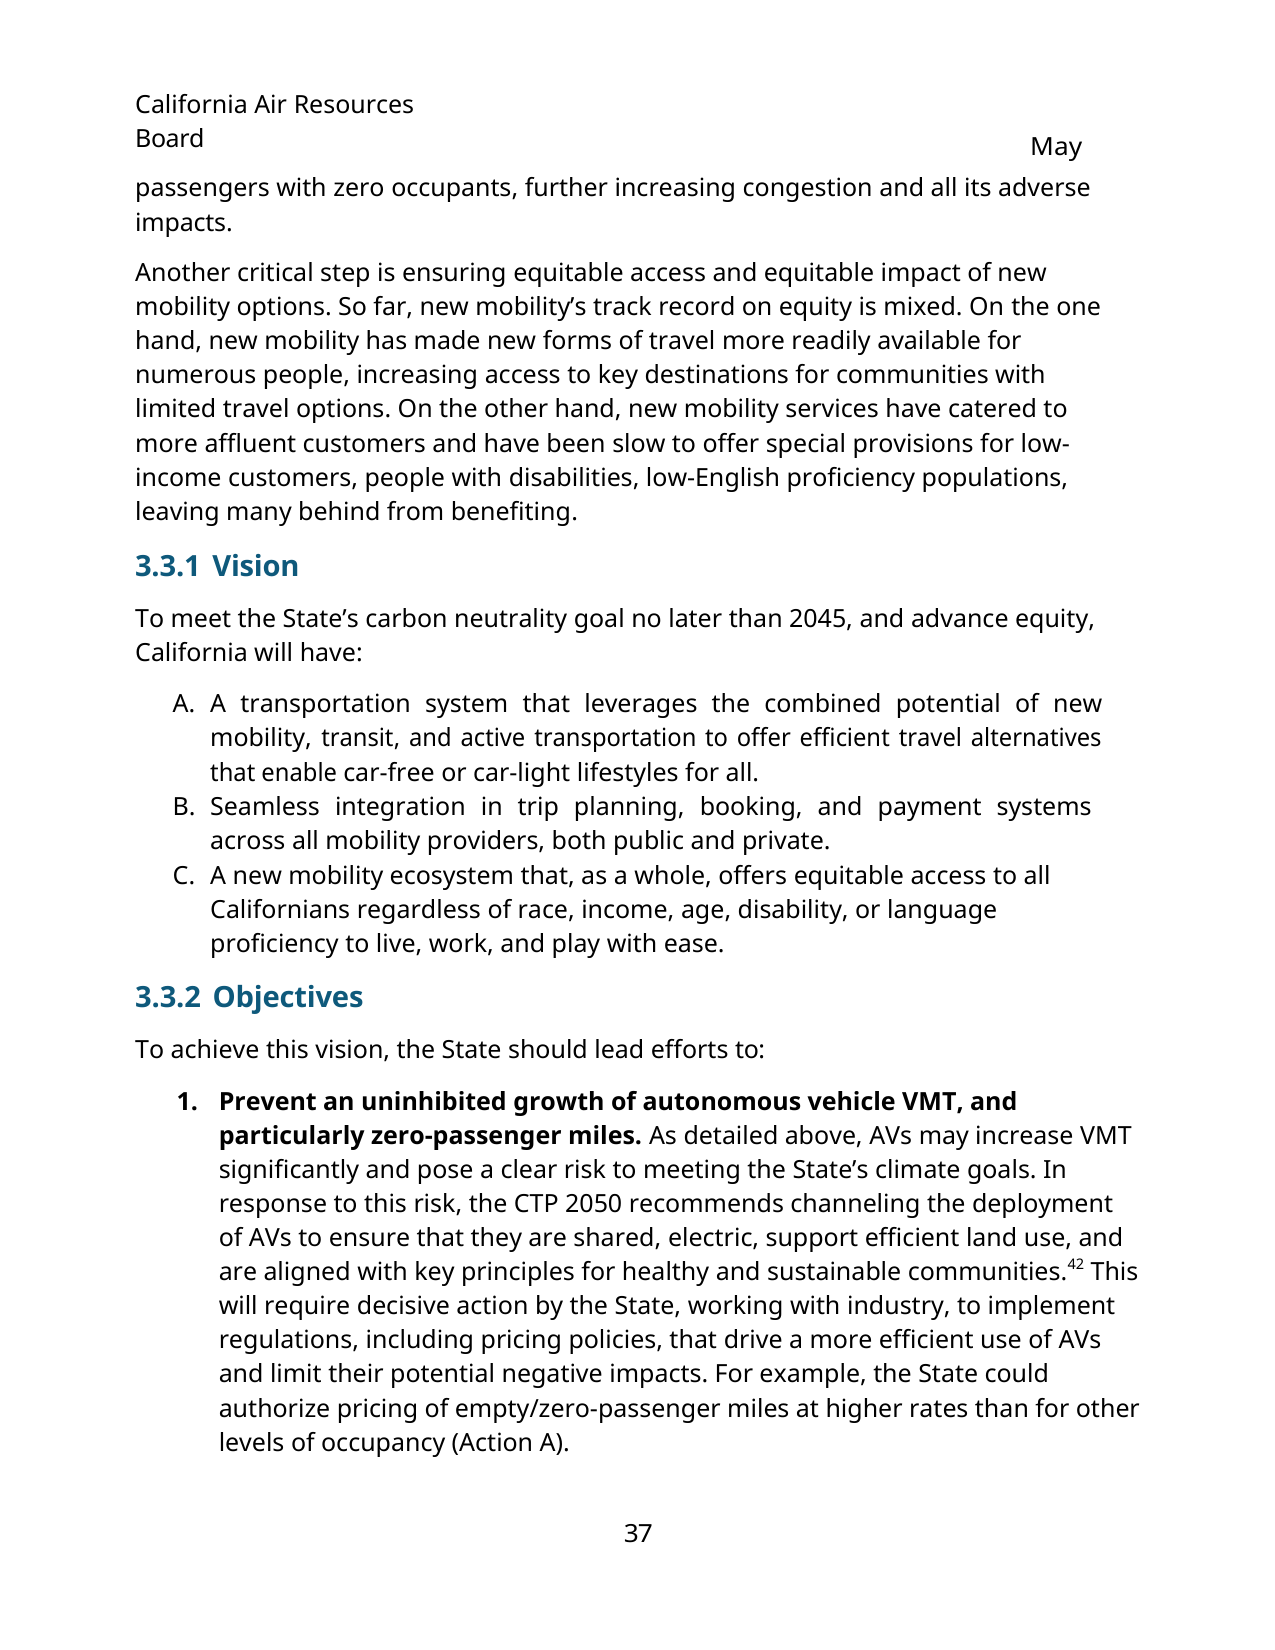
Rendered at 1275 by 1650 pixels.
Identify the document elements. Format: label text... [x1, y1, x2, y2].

subtitle Objectives [135, 977, 1152, 1016]
list A new mobility ecosystem that, as a whole, offers equitable access to all Californians regardless of race, income, age, disability, or language proficiency to live, work, and play with ease. [172, 857, 1123, 960]
text To meet the State’s carbon neutrality goal no later than 2045, and advance equity, California will have: [135, 601, 1139, 669]
list A transportation system that leverages the combined potential of new mobility, transit, and active transportation to offer efficient travel alternatives that enable car-free or car-light lifestyles for all. [172, 686, 1102, 788]
text passengers with zero occupants, further increasing congestion and all its adverse impacts. [135, 170, 1122, 238]
list Seamless integration in trip planning, booking, and payment systems across all mobility providers, both public and private. [172, 789, 1092, 857]
list Prevent an uninhibited growth of autonomous vehicle VMT, and particularly zero-passenger miles. As detailed above, AVs may increase VMT significantly and pose a clear risk to meeting the State’s climate goals. In response to this risk, the CTP 2050 recommends channeling the deployment of AVs to ensure that they are shared, electric, support efficient land use, and are aligned with key principles for healthy and sustainable communities.42 This will require decisive action by the State, working with industry, to implement regulations, including pricing policies, that drive a more efficient use of AVs and limit their potential negative impacts. For example, the State could authorize pricing of empty/zero-passenger miles at higher rates than for other levels of occupancy (Action A). [176, 1083, 1141, 1458]
text To achieve this vision, the State should lead efforts to: [135, 1032, 1152, 1066]
text Another critical step is ensuring equitable access and equitable impact of new mobility options. So far, new mobility’s track record on equity is mixed. On the one hand, new mobility has made new forms of travel more readily available for numerous people, increasing access to key destinations for communities with limited travel options. On the other hand, new mobility services have catered to more affluent customers and have been slow to offer special provisions for low-income customers, people with disabilities, low-English proficiency populations, leaving many behind from benefiting. [135, 255, 1126, 527]
subtitle Vision [135, 546, 1152, 585]
